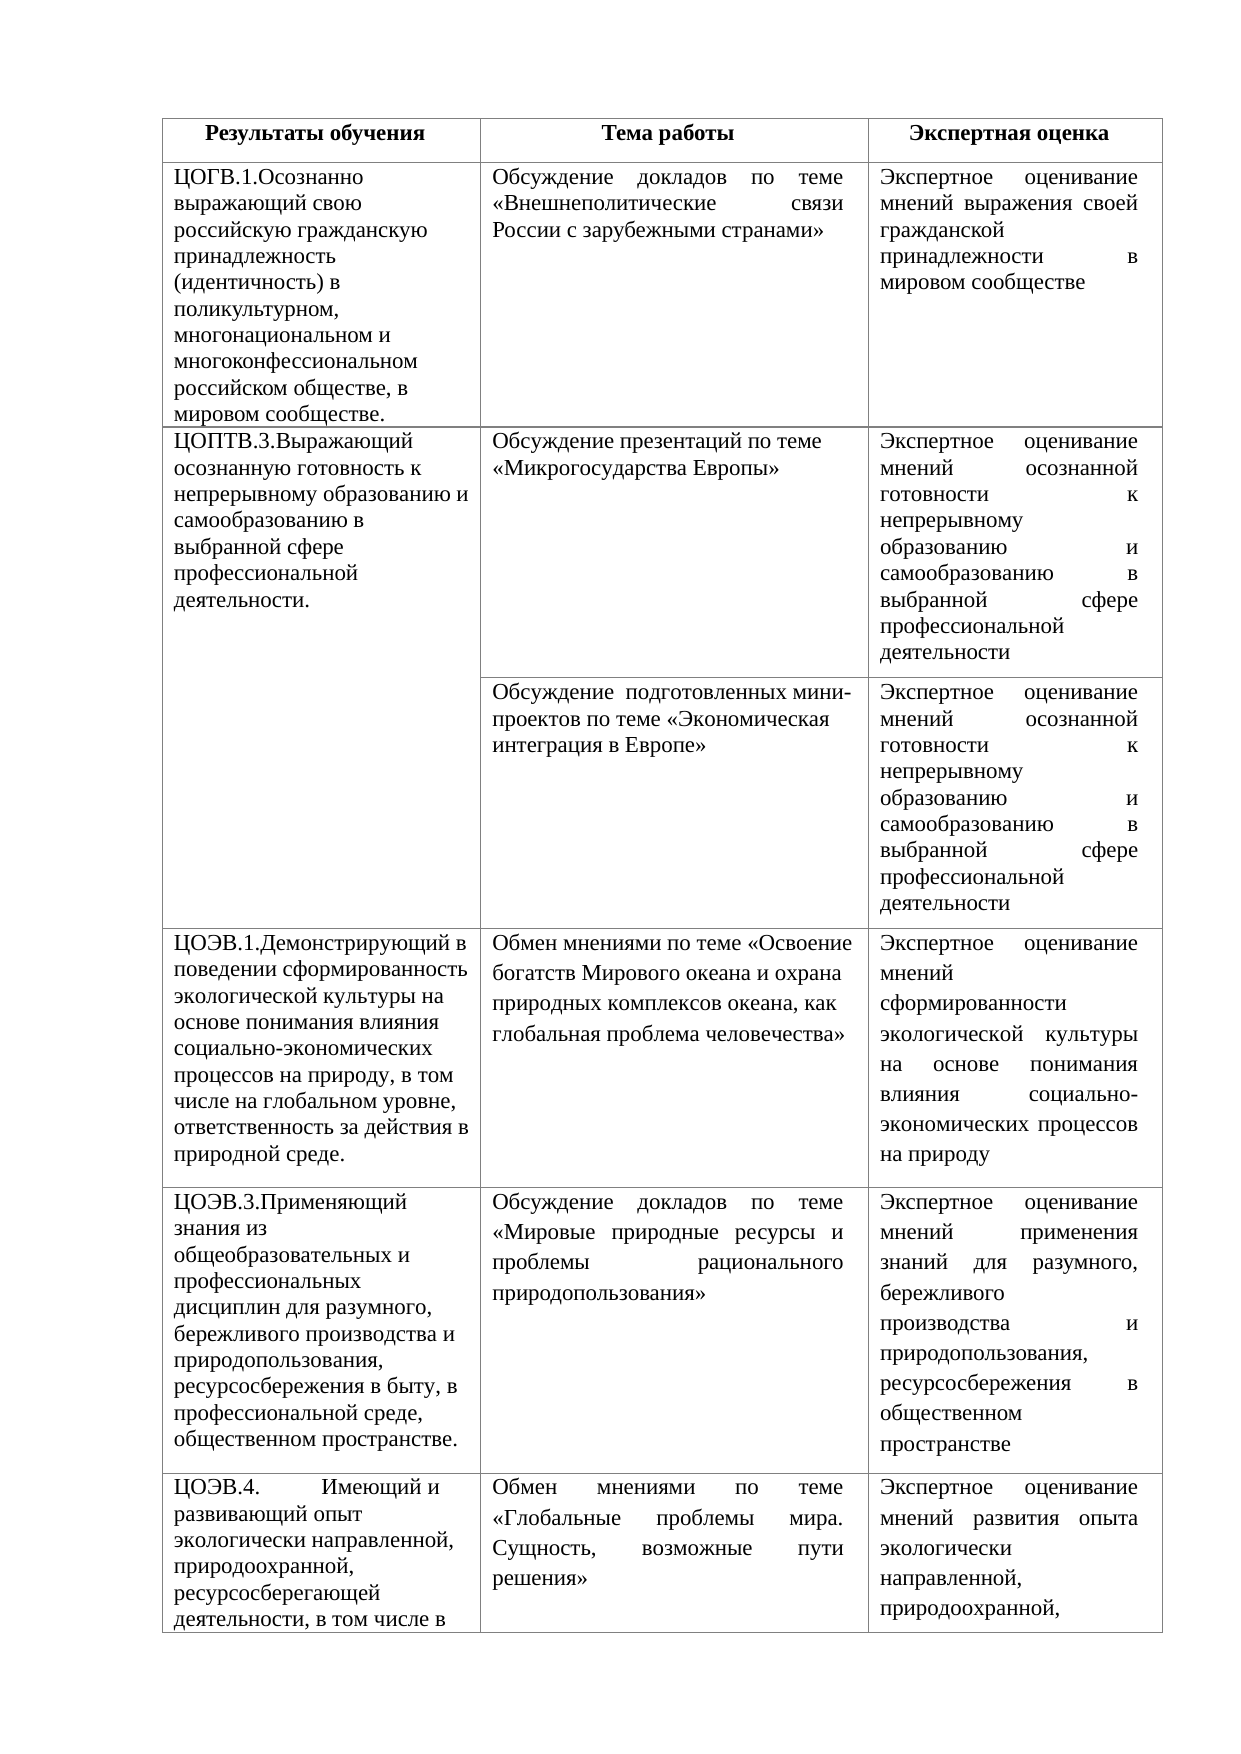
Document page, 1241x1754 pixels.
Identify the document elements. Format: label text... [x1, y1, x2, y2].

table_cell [481, 1474, 868, 1632]
table_header Экспертная оценка [869, 119, 1162, 162]
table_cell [869, 1474, 1162, 1632]
table_header Результаты обучения [163, 119, 480, 162]
table_cell ЦОЭВ.3.Применяющий знания из общеобразовательных и профессиональных дисциплин для разумного, бережливого производства и природопользования, ресурсосбережения в быту, в профессиональной среде, общественном пространстве. [163, 1188, 480, 1472]
table_cell Экспертное оценивание мнений применения знаний для разумного, бережливого производства и природопользования, ресурсосбережения в общественном пространстве [869, 1188, 1162, 1472]
table_cell ЦОЭВ.1.Демонстрирующий в поведении сформированность экологической культуры на основе понимания влияния социально-экономических процессов на природу, в том числе на глобальном уровне, ответственность за действия в природной среде. [163, 929, 480, 1187]
table_cell Обсуждение докладов по теме «Внешнеполитические связи России с зарубежными странами» [481, 163, 868, 426]
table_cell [163, 1474, 480, 1632]
table_cell Обсуждение докладов по теме «Мировые природные ресурсы и проблемы рационального природопользования» [481, 1188, 868, 1472]
table_cell Экспертное оценивание мнений осознанной готовности к непрерывному образованию и самообразованию в выбранной сфере профессиональной деятельности [869, 678, 1162, 928]
table_cell Обмен мнениями по теме «Освоение богатств Мирового океана и охрана природных комплексов океана, как глобальная проблема человечества» [481, 929, 868, 1187]
table_cell ЦОГВ.1.Осознанно выражающий свою российскую гражданскую принадлежность (идентичность) в поликультурном, многонациональном и многоконфессиональном российском обществе, в мировом сообществе. [163, 163, 480, 426]
table_cell Экспертное оценивание мнений выражения своей гражданской принадлежности в мировом сообществе [869, 163, 1162, 426]
table_cell Экспертное оценивание мнений сформированности экологической культуры на основе понимания влияния социально-экономических процессов на природу [869, 929, 1162, 1187]
table_cell Обсуждение презентаций по теме «Микрогосударства Европы» [481, 428, 868, 677]
table_cell Экспертное оценивание мнений осознанной готовности к непрерывному образованию и самообразованию в выбранной сфере профессиональной деятельности [869, 428, 1162, 677]
table_cell ЦОПТВ.3.Выражающий осознанную готовность к непрерывному образованию и самообразованию в выбранной сфере профессиональной деятельности. [163, 428, 480, 928]
table_cell Обсуждение подготовленных мини-проектов по теме «Экономическая интеграция в Европе» [481, 678, 868, 928]
table_header Тема работы [481, 119, 868, 162]
